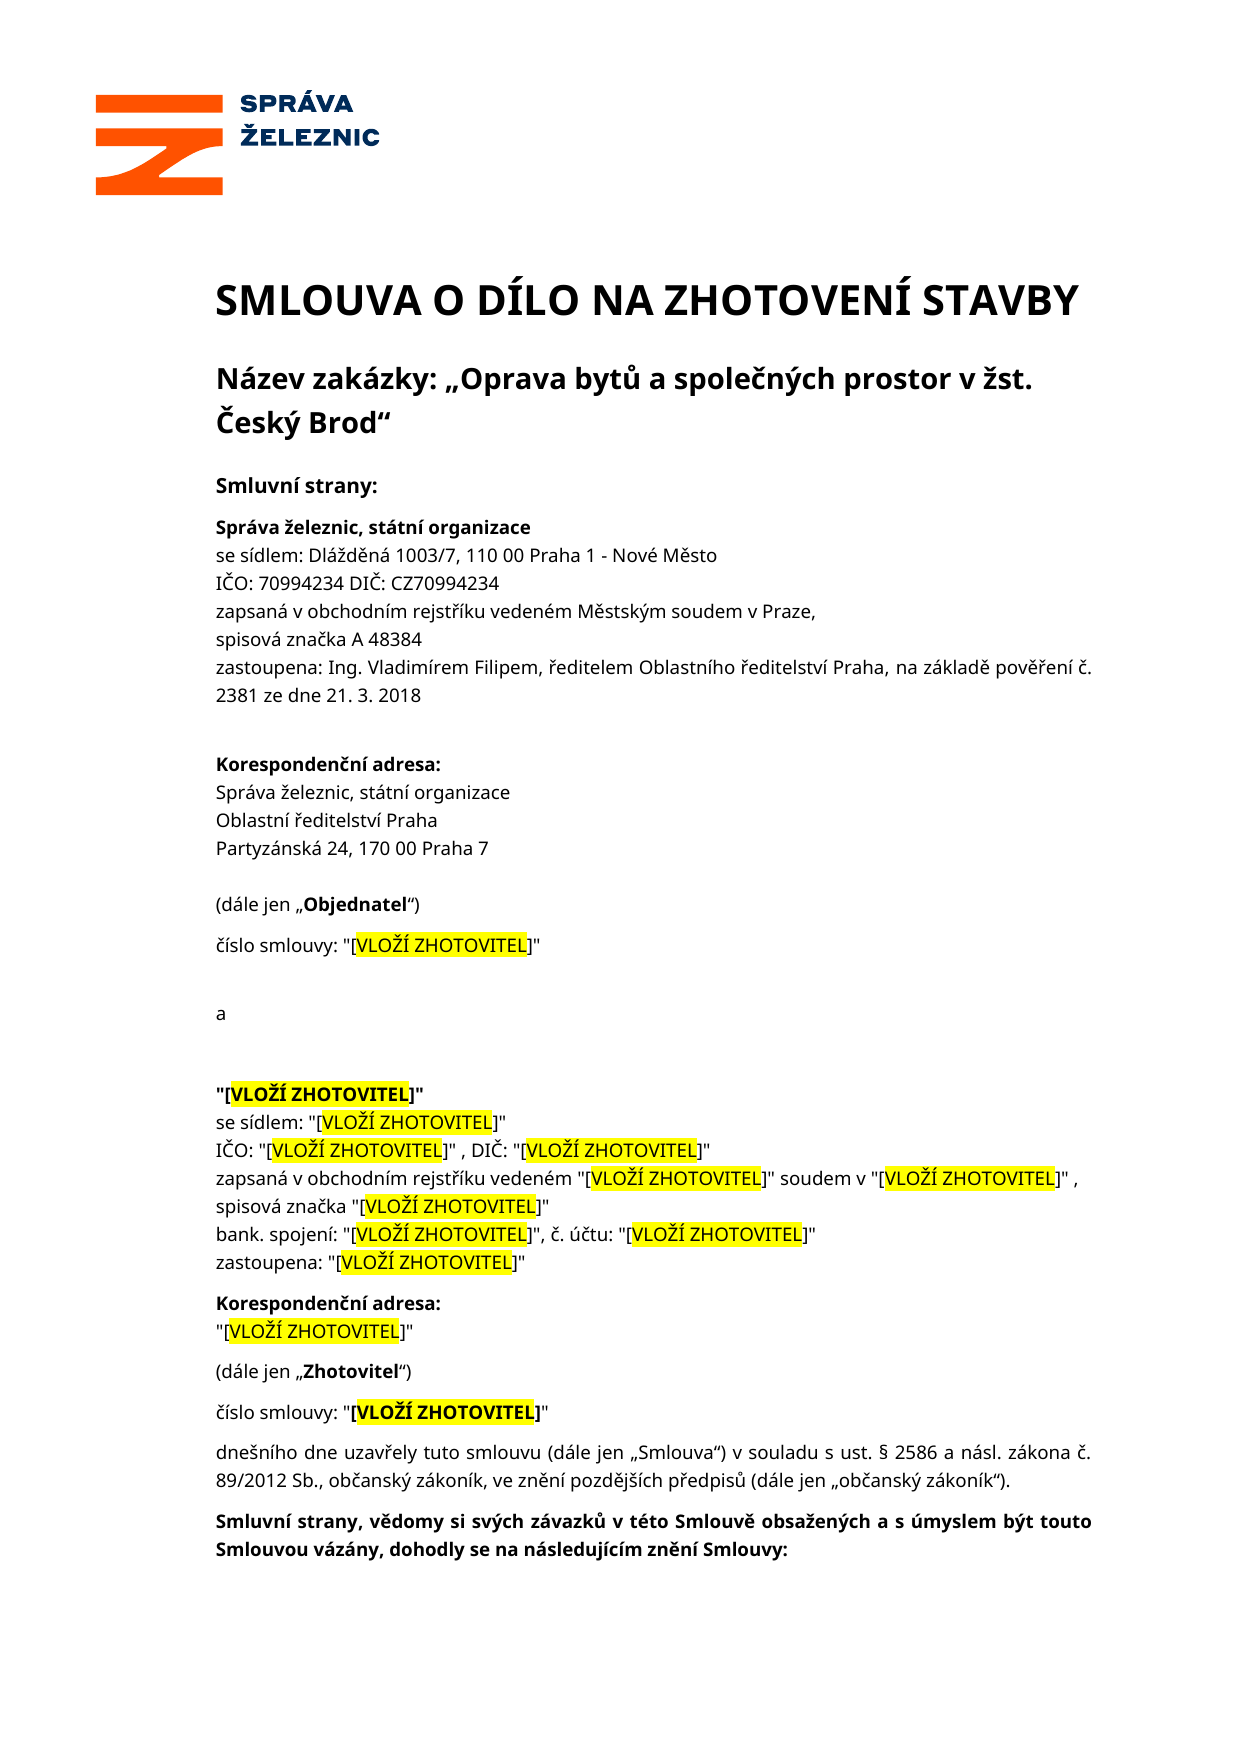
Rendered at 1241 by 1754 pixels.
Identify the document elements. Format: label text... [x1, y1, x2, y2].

text se sídlem: Dlážděná 1003/7, 110 00 Praha 1 - Nové Město [216, 543, 1093, 568]
text Smluvní strany: [216, 471, 1093, 499]
text SMLOUVA O DÍLO NA ZHOTOVENÍ STAVBY [216, 271, 1093, 328]
text Smluvní strany, vědomy si svých závazků v této Smlouvě obsažených a s úmyslem být touto Smlouvou vázány, dohodly se na následujícím znění Smlouvy: [216, 1508, 1093, 1562]
text Oblastní ředitelství Praha [216, 807, 1093, 833]
text (dále jen „Zhotovitel“) [216, 1359, 1093, 1384]
text IČO: "[VLOŽÍ ZHOTOVITEL]" , DIČ: "[VLOŽÍ ZHOTOVITEL]" [216, 1137, 1093, 1163]
text "[VLOŽÍ ZHOTOVITEL]" [409, 1081, 1093, 1107]
text dnešního dne uzavřely tuto smlouvu (dále jen „Smlouva“) v souladu s ust. § 2586 a násl. zákona č. 89/2012 Sb., občanský zákoník, ve znění pozdějších předpisů (dále jen „občanský zákoník“). [216, 1440, 1093, 1493]
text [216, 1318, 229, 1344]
text číslo smlouvy: "[VLOŽÍ ZHOTOVITEL]" [216, 932, 356, 957]
text zapsaná v obchodním rejstříku vedeném Městským soudem v Praze, [216, 599, 1093, 624]
text Korespondenční adresa: [216, 751, 1093, 777]
text číslo smlouvy: "[VLOŽÍ ZHOTOVITEL]" [527, 932, 1093, 957]
text bank. spojení: "[VLOŽÍ ZHOTOVITEL]", č. účtu: "[VLOŽÍ ZHOTOVITEL]" [802, 1222, 1093, 1247]
text Název zakázky: „Oprava bytů a společných prostor v žst. Český Brod“ [216, 358, 1093, 442]
text spisová značka A 48384 [216, 627, 1093, 652]
text číslo smlouvy: "[VLOŽÍ ZHOTOVITEL]" [534, 1399, 1093, 1425]
text zapsaná v obchodním rejstříku vedeném "[VLOŽÍ ZHOTOVITEL]" soudem v "[VLOŽÍ ZHOTOVITEL]" , [216, 1166, 591, 1191]
text Partyzánská 24, 170 00 Praha 7 [216, 835, 1093, 861]
text zastoupena: "[VLOŽÍ ZHOTOVITEL]" [216, 1249, 1093, 1275]
text spisová značka "[VLOŽÍ ZHOTOVITEL]" [216, 1193, 1093, 1219]
text zastoupena: Ing. Vladimírem Filipem, ředitelem Oblastního ředitelství Praha, na základě pověření č. 2381 ze dne 21. 3. 2018 [216, 655, 1093, 708]
text Správa železnic, státní organizace [216, 514, 1093, 540]
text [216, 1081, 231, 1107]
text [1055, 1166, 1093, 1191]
text Korespondenční adresa: [216, 1290, 1093, 1316]
text se sídlem: "[VLOŽÍ ZHOTOVITEL]" [216, 1109, 1093, 1135]
text "[VLOŽÍ ZHOTOVITEL]" [399, 1318, 1093, 1344]
text IČO: 70994234 DIČ: CZ70994234 [216, 571, 1093, 596]
text a [216, 1000, 1093, 1026]
text Správa železnic, státní organizace [216, 779, 1093, 805]
text (dále jen „Objednatel“) [216, 891, 1093, 917]
text číslo smlouvy: "[VLOŽÍ ZHOTOVITEL]" [216, 1399, 357, 1425]
